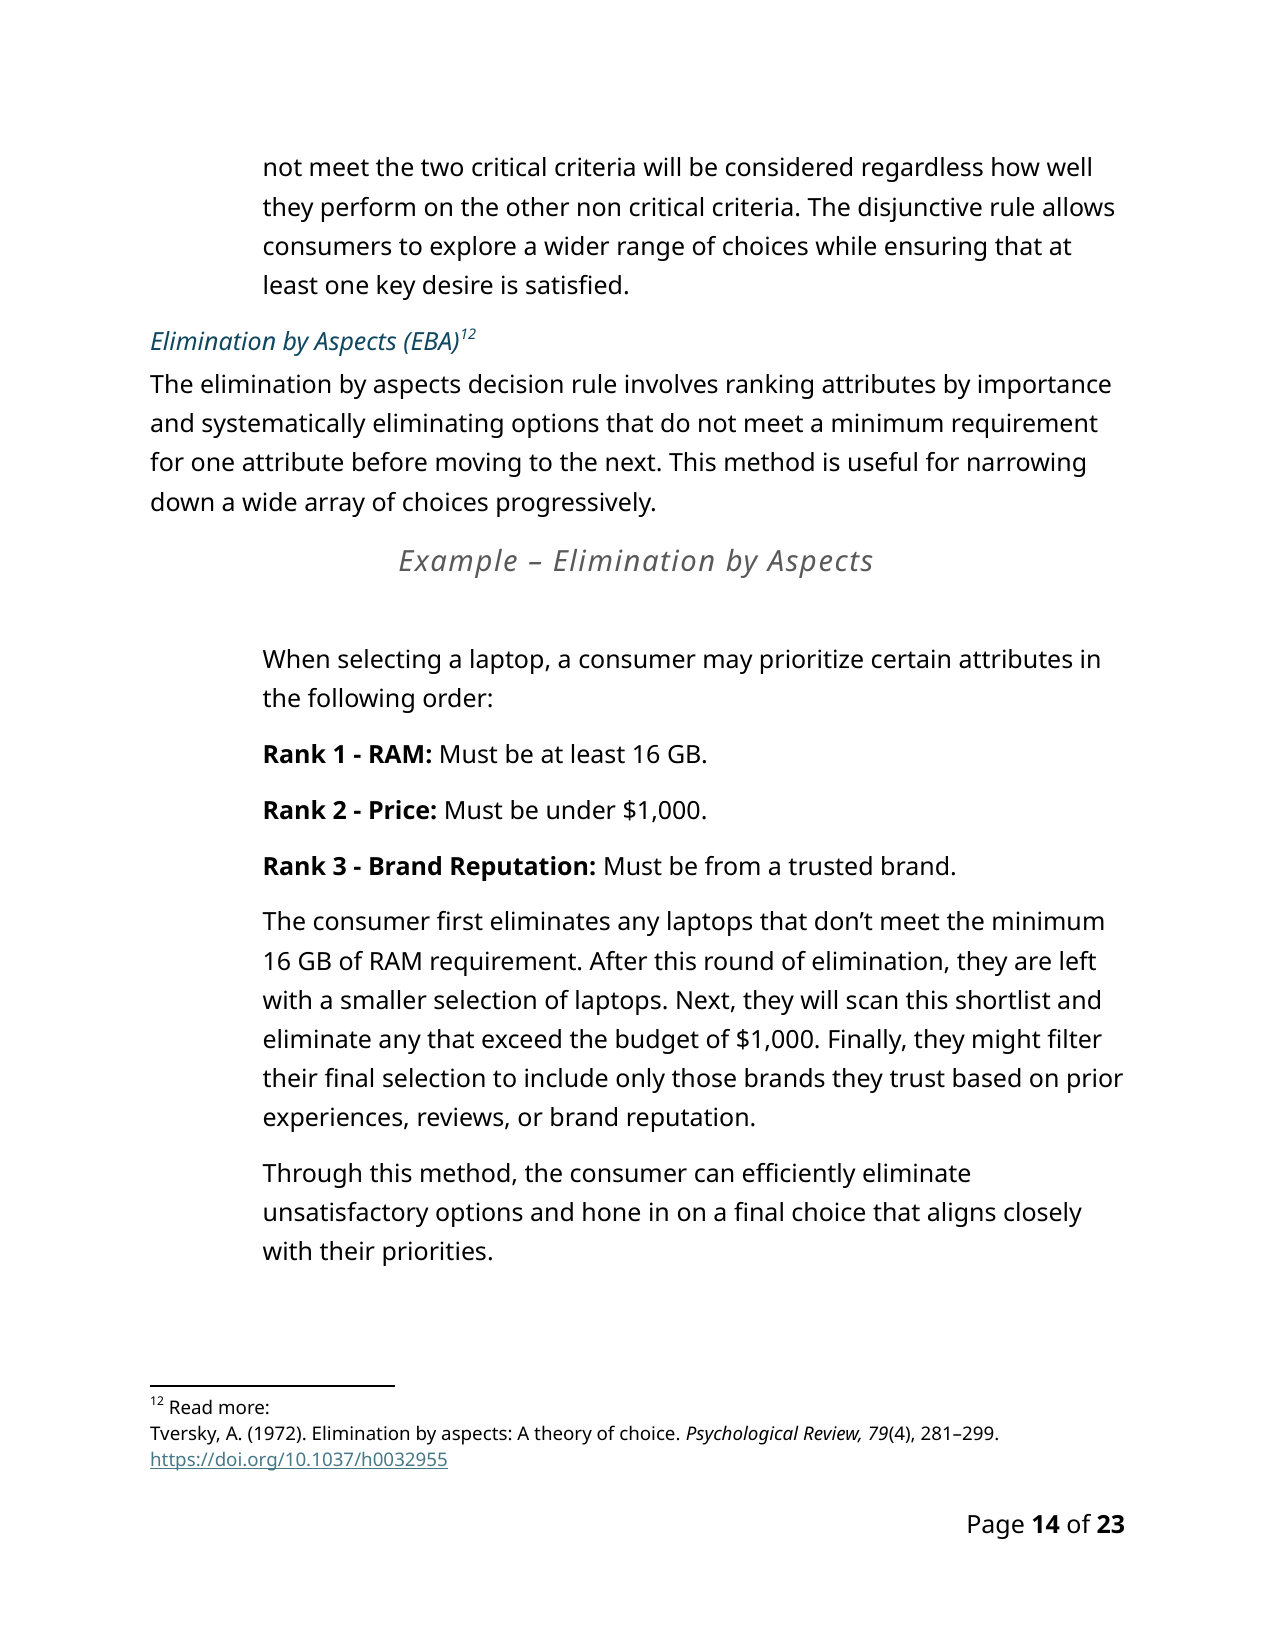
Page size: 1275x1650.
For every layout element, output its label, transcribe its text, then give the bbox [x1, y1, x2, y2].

subtitle Elimination by Aspects (EBA) [150, 323, 1125, 357]
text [262, 150, 1125, 302]
text Rank 2 - Price: Must be under $1,000. [262, 792, 1125, 826]
text Through this method, the consumer can efficiently eliminate unsatisfactory options and hone in on a final choice that aligns closely with their priorities. [262, 1156, 1125, 1268]
text When selecting a laptop, a consumer may prioritize certain attributes in the following order: [262, 602, 1125, 715]
text The consumer first eliminates any laptops that don’t meet the minimum 16 GB of RAM requirement. After this round of elimination, they are left with a smaller selection of laptops. Next, they will scan this shortlist and eliminate any that exceed the budget of $1,000. Finally, they might filter their final selection to include only those brands they trust based on prior experiences, reviews, or brand reputation. [262, 904, 1125, 1134]
text The elimination by aspects decision rule involves ranking attributes by importance and systematically eliminating options that do not meet a minimum requirement for one attribute before moving to the next. This method is useful for narrowing down a wide array of choices progressively. [150, 367, 1125, 518]
subtitle Example – Elimination by Aspects [150, 540, 1125, 580]
text Rank 3 - Brand Reputation: Must be from a trusted brand. [262, 848, 1125, 882]
text Rank 1 - RAM: Must be at least 16 GB. [262, 736, 1125, 771]
